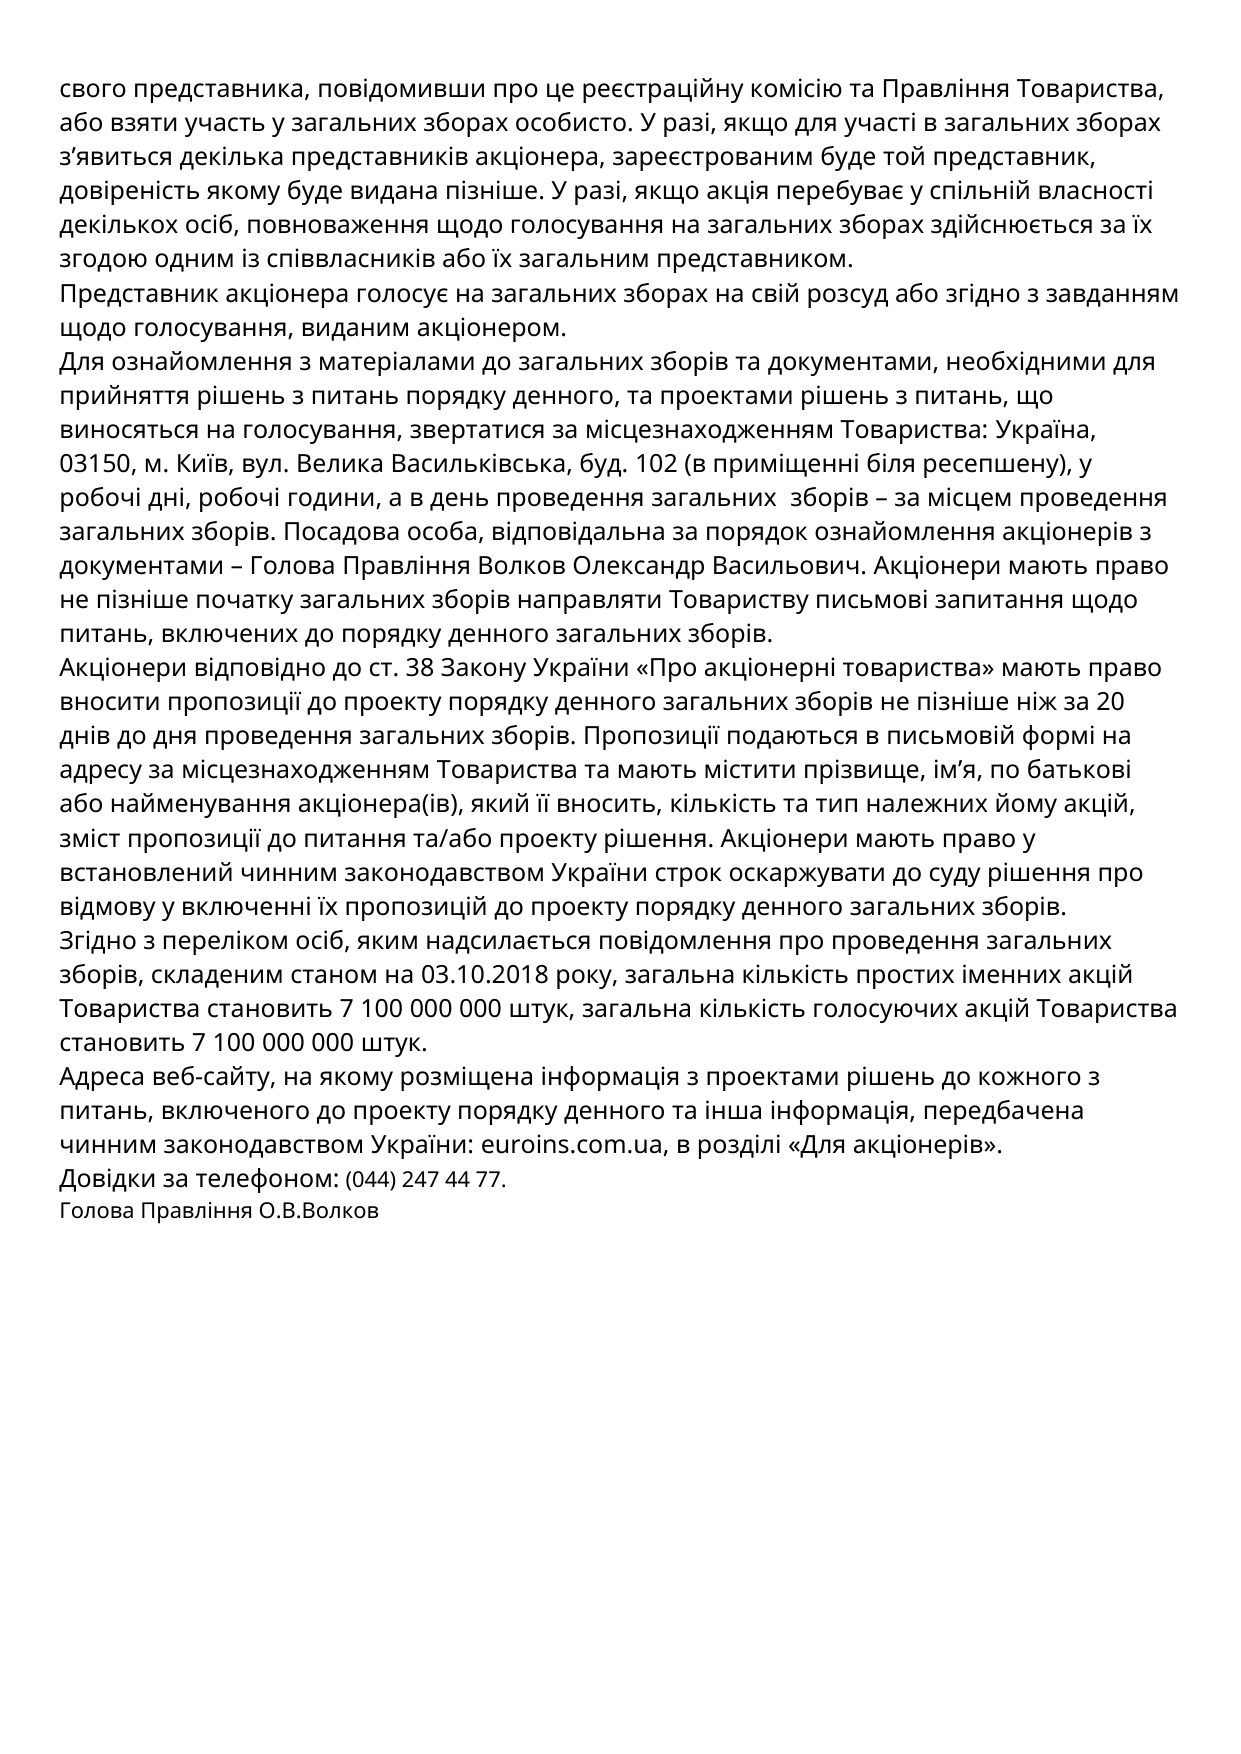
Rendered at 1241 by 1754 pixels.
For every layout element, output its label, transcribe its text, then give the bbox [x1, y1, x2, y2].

text Голова Правління О.В.Волков [59, 1195, 1181, 1225]
text Для ознайомлення з матеріалами до загальних зборів та документами, необхідними для прийняття рішень з питань порядку денного, та проектами рішень з питань, що виносяться на голосування, звертатися за місцезнаходженням Товариства: Україна, 03150, м. Київ, вул. Велика Васильківська, буд. 102 (в приміщенні біля ресепшену), у робочі дні, робочі години, а в день проведення загальних зборів – за місцем проведення загальних зборів. Посадова особа, відповідальна за порядок ознайомлення акціонерів з документами – Голова Правління Волков Олександр Васильович. Акціонери мають право не пізніше початку загальних зборів направляти Товариству письмові запитання щодо питань, включених до порядку денного загальних зборів. [59, 343, 1181, 650]
text Довідки за телефоном: (044) 247 44 77. [59, 1161, 1181, 1195]
text Акціонери відповідно до ст. 38 Закону України «Про акціонерні товариства» мають право вносити пропозиції до проекту порядку денного загальних зборів не пізніше ніж за 20 днів до дня проведення загальних зборів. Пропозиції подаються в письмовій формі на адресу за місцезнаходженням Товариства та мають містити прізвище, ім’я, по батькові або найменування акціонера(ів), який її вносить, кількість та тип належних йому акцій, зміст пропозиції до питання та/або проекту рішення. Акціонери мають право у встановлений чинним законодавством України строк оскаржувати до суду рішення про відмову у включенні їх пропозицій до проекту порядку денного загальних зборів. [59, 650, 1181, 922]
text Представник акціонера голосує на загальних зборах на свій розсуд або згідно з завданням щодо голосування, виданим акціонером. [59, 275, 1181, 343]
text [59, 71, 1181, 275]
text Згідно з переліком осіб, яким надсилається повідомлення про проведення загальних зборів, складеним станом на 03.10.2018 року, загальна кількість простих іменних акцій Товариства становить 7 100 000 000 штук, загальна кількість голосуючих акцій Товариства становить 7 100 000 000 штук. [59, 922, 1181, 1059]
text Адреса веб-сайту, на якому розміщена інформація з проектами рішень до кожного з питань, включеного до проекту порядку денного та інша інформація, передбачена чинним законодавством України: euroins.com.ua, в розділі «Для акціонерів». [59, 1059, 1181, 1161]
